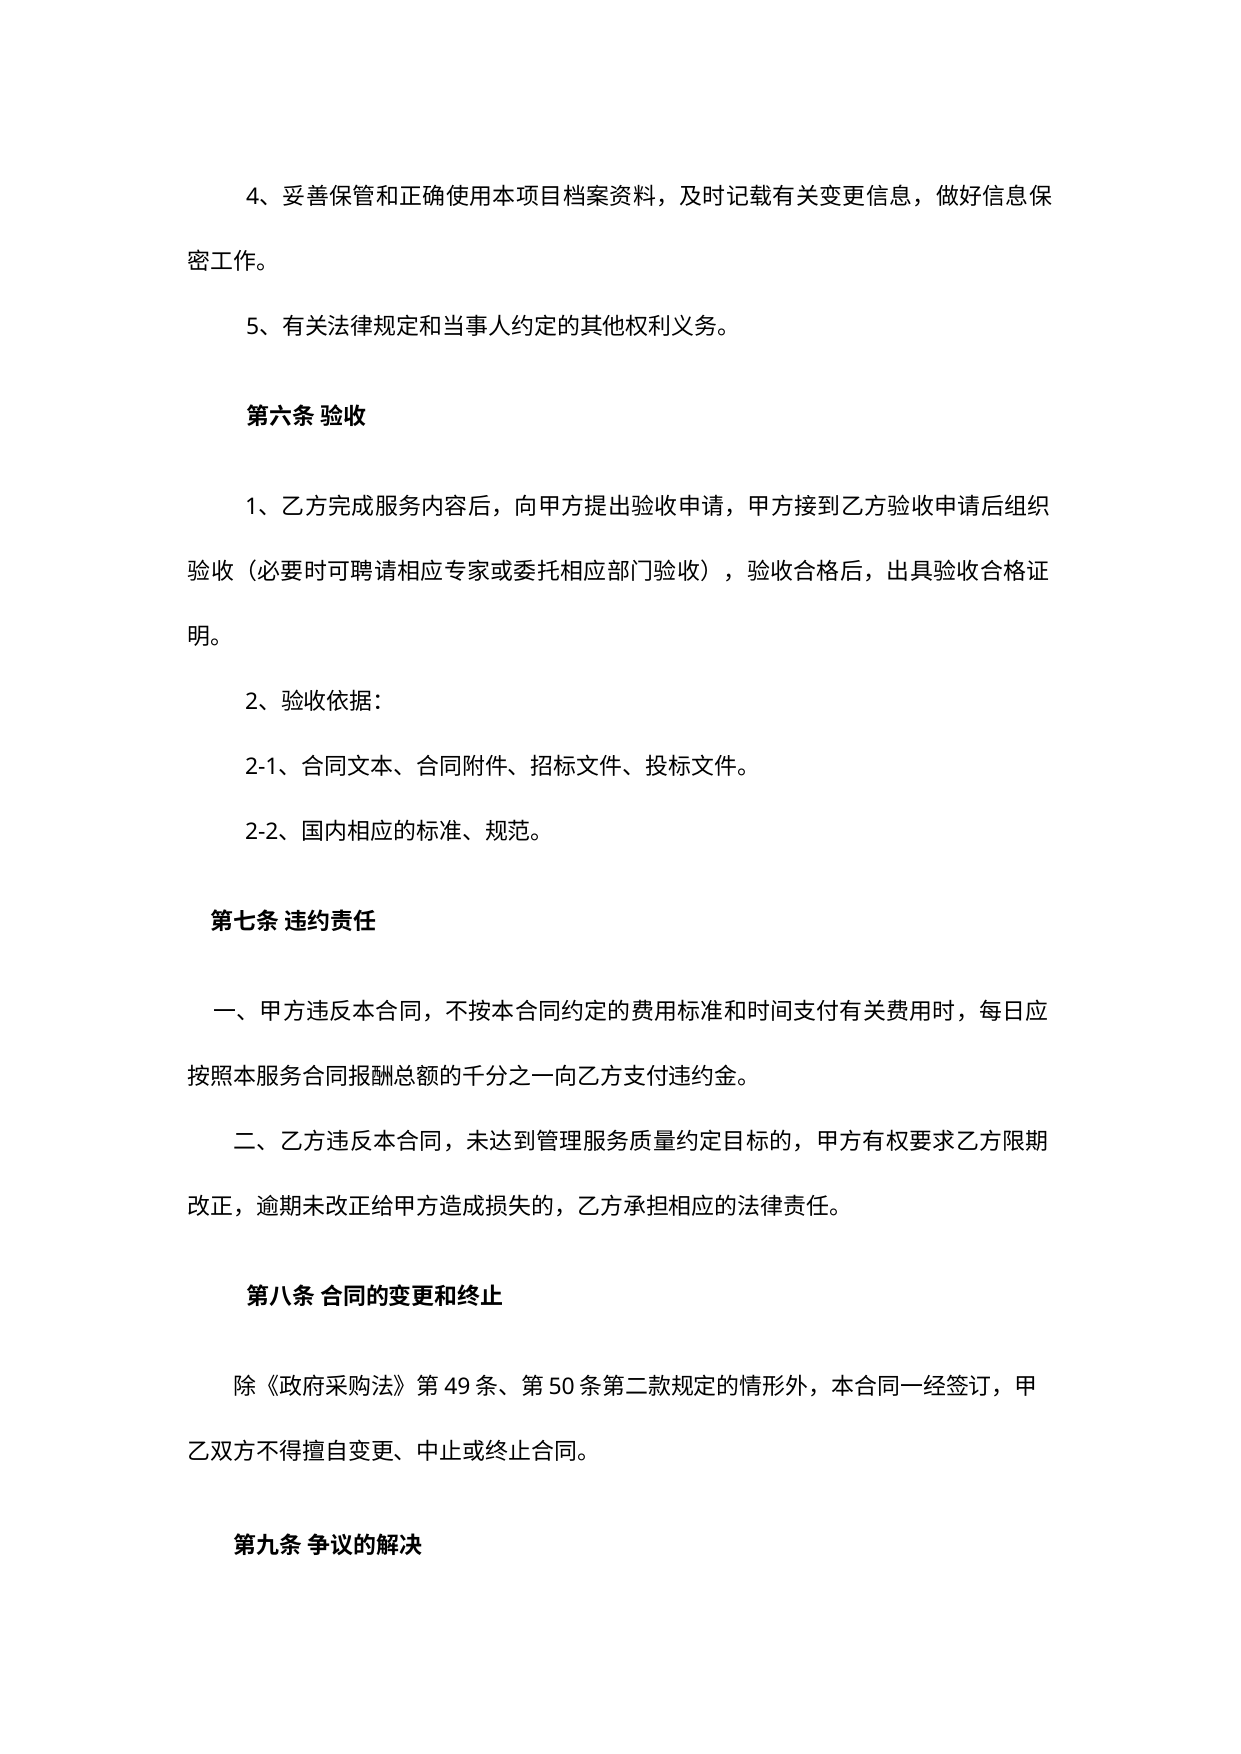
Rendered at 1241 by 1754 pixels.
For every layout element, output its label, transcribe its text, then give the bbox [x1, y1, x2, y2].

text 一、甲方违反本合同，不按本合同约定的费用标准和时间支付有关费用时，每日应按照本服务合同报酬总额的千分之一向乙方支付违约金。 [187, 977, 1053, 1107]
text 2、验收依据： [187, 667, 1053, 732]
text 第六条 验收 [187, 382, 1053, 447]
text 2-2、国内相应的标准、规范。 [187, 797, 1053, 862]
text 二、乙方违反本合同，未达到管理服务质量约定目标的，甲方有权要求乙方限期改正，逾期未改正给甲方造成损失的，乙方承担相应的法律责任。 [187, 1107, 1053, 1237]
text 第七条 违约责任 [187, 887, 1053, 952]
text 第八条 合同的变更和终止 [187, 1262, 1053, 1327]
text 5、有关法律规定和当事人约定的其他权利义务。 [187, 292, 1053, 357]
text 2-1、合同文本、合同附件、招标文件、投标文件。 [187, 732, 1053, 797]
text 第九条 争议的解决 [187, 1511, 1053, 1576]
text 除《政府采购法》第49条、第50条第二款规定的情形外，本合同一经签订，甲乙双方不得擅自变更、中止或终止合同。 [187, 1352, 1053, 1482]
text 1、乙方完成服务内容后，向甲方提出验收申请，甲方接到乙方验收申请后组织验收（必要时可聘请相应专家或委托相应部门验收），验收合格后，出具验收合格证明。 [187, 472, 1053, 667]
text 4、妥善保管和正确使用本项目档案资料，及时记载有关变更信息，做好信息保密工作。 [187, 162, 1053, 292]
